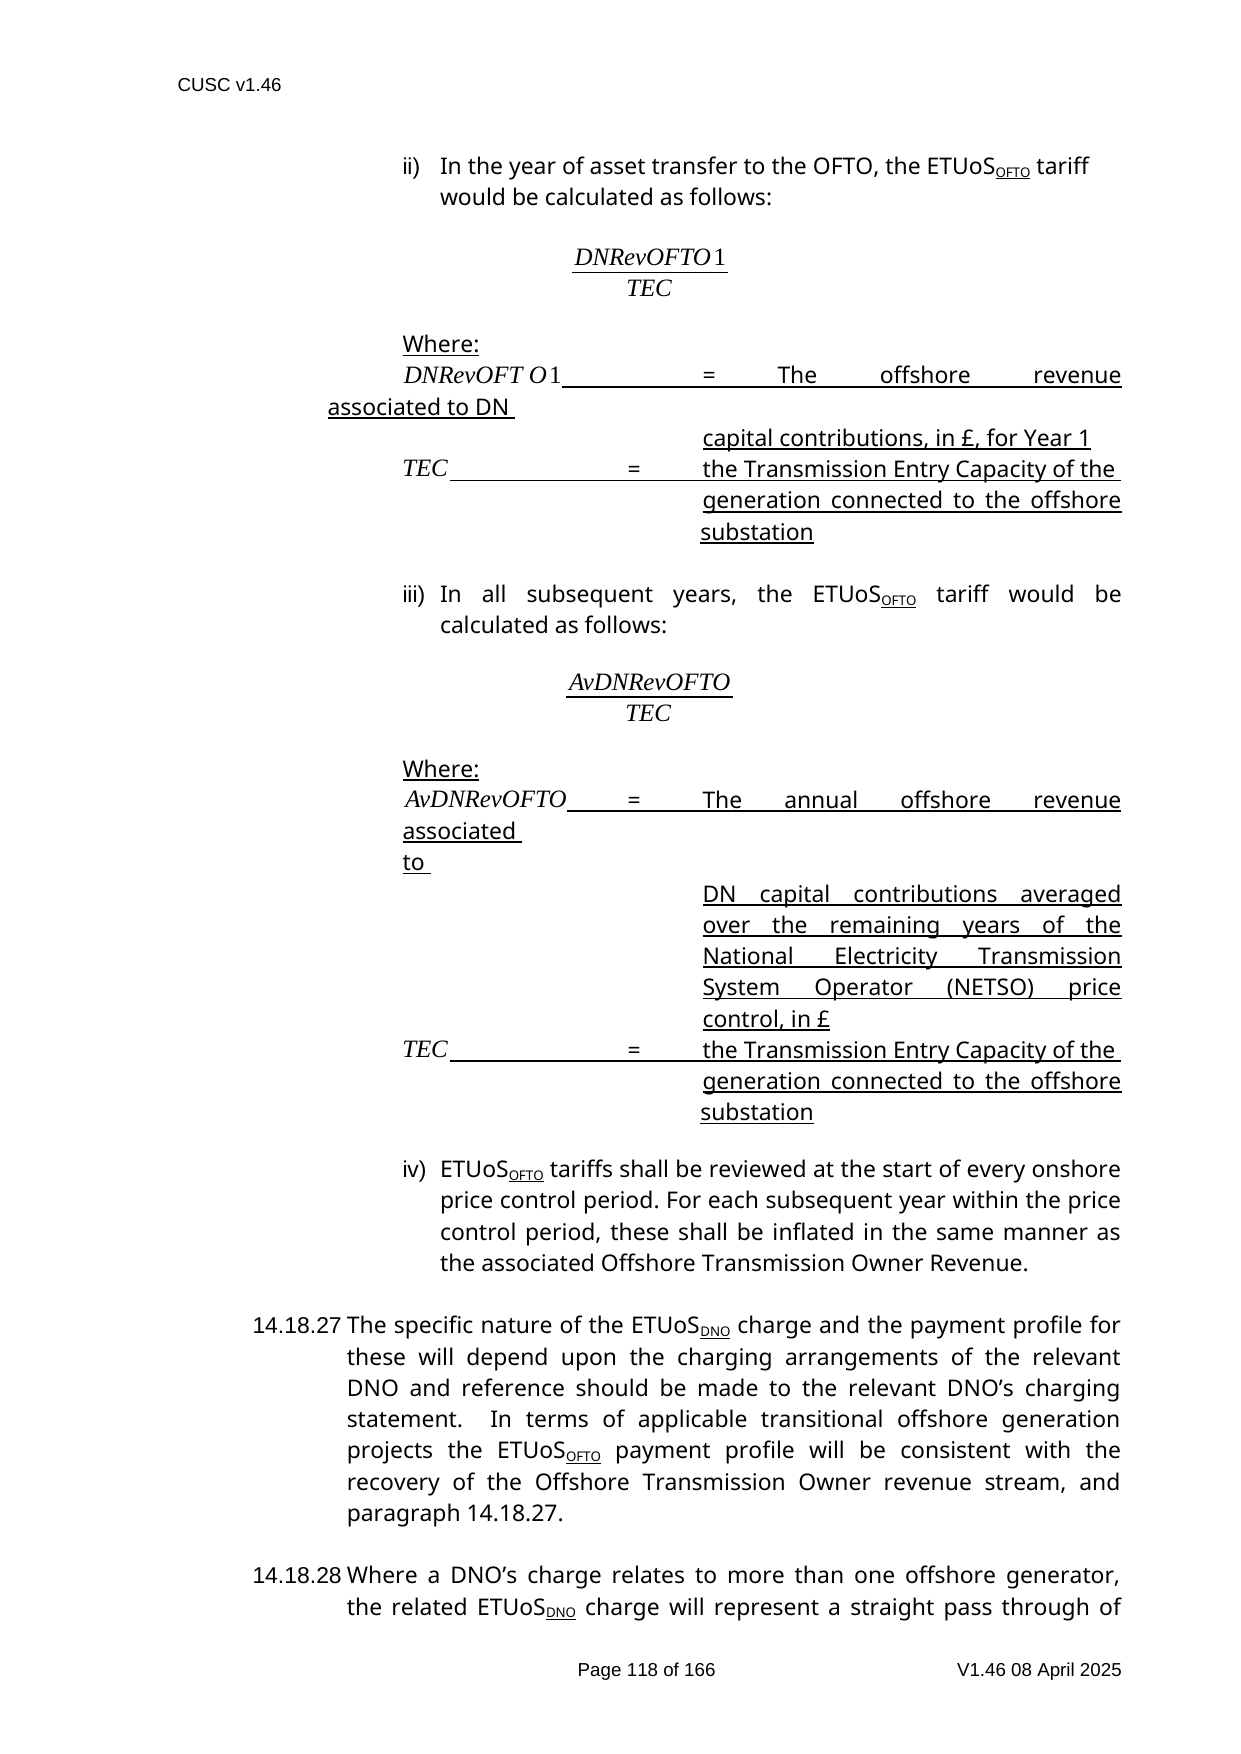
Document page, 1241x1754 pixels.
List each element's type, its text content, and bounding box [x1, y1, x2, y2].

text generation connected to the offshore substation [700, 484, 1121, 547]
text = the Transmission Entry Capacity of the [327, 453, 1121, 484]
text = The annual offshore revenue associated [402, 784, 1121, 846]
text capital contributions, in £, for Year 1 [700, 422, 1121, 453]
text DN capital contributions averaged over the remaining years of the National Electricity Transmission System Operator (NETSO) price control, in £ [702, 936, 1121, 966]
text generation connected to the offshore substation [700, 1065, 1121, 1127]
text DN capital contributions averaged over the remaining years of the National Electricity Transmission System Operator (NETSO) price control, in £ [702, 905, 1121, 935]
text Where: [402, 752, 1121, 784]
list ETUoSOFTO tariffs shall be reviewed at the start of every onshore price control period. For each subsequent year within the price control period, these shall be inflated in the same manner as the associated Offshore Transmission Owner Revenue. [402, 1153, 1121, 1278]
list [252, 1559, 1121, 1622]
list The specific nature of the ETUoSDNO charge and the payment profile for these will depend upon the charging arrangements of the relevant DNO and reference should be made to the relevant DNO’s charging statement. In terms of applicable transitional offshore generation projects the ETUoSOFTO payment profile will be consistent with the recovery of the Offshore Transmission Owner revenue stream, and paragraph 14.18.27. [252, 1309, 1121, 1528]
list In the year of asset transfer to the OFTO, the ETUoSOFTO tariff would be calculated as follows: [402, 150, 1121, 212]
text Where: [327, 328, 1121, 359]
text DN capital contributions averaged over the remaining years of the National Electricity Transmission System Operator (NETSO) price control, in £ [702, 967, 1121, 998]
text DN capital contributions averaged over the remaining years of the National Electricity Transmission System Operator (NETSO) price control, in £ [702, 877, 1121, 904]
text = The offshore revenue associated to DN [327, 359, 1121, 422]
list In all subsequent years, the ETUoSOFTO tariff would be calculated as follows: [402, 578, 1121, 641]
text = the Transmission Entry Capacity of the [327, 1034, 1121, 1065]
text DN capital contributions averaged over the remaining years of the National Electricity Transmission System Operator (NETSO) price control, in £ [702, 999, 1121, 1034]
text to [402, 846, 1121, 877]
